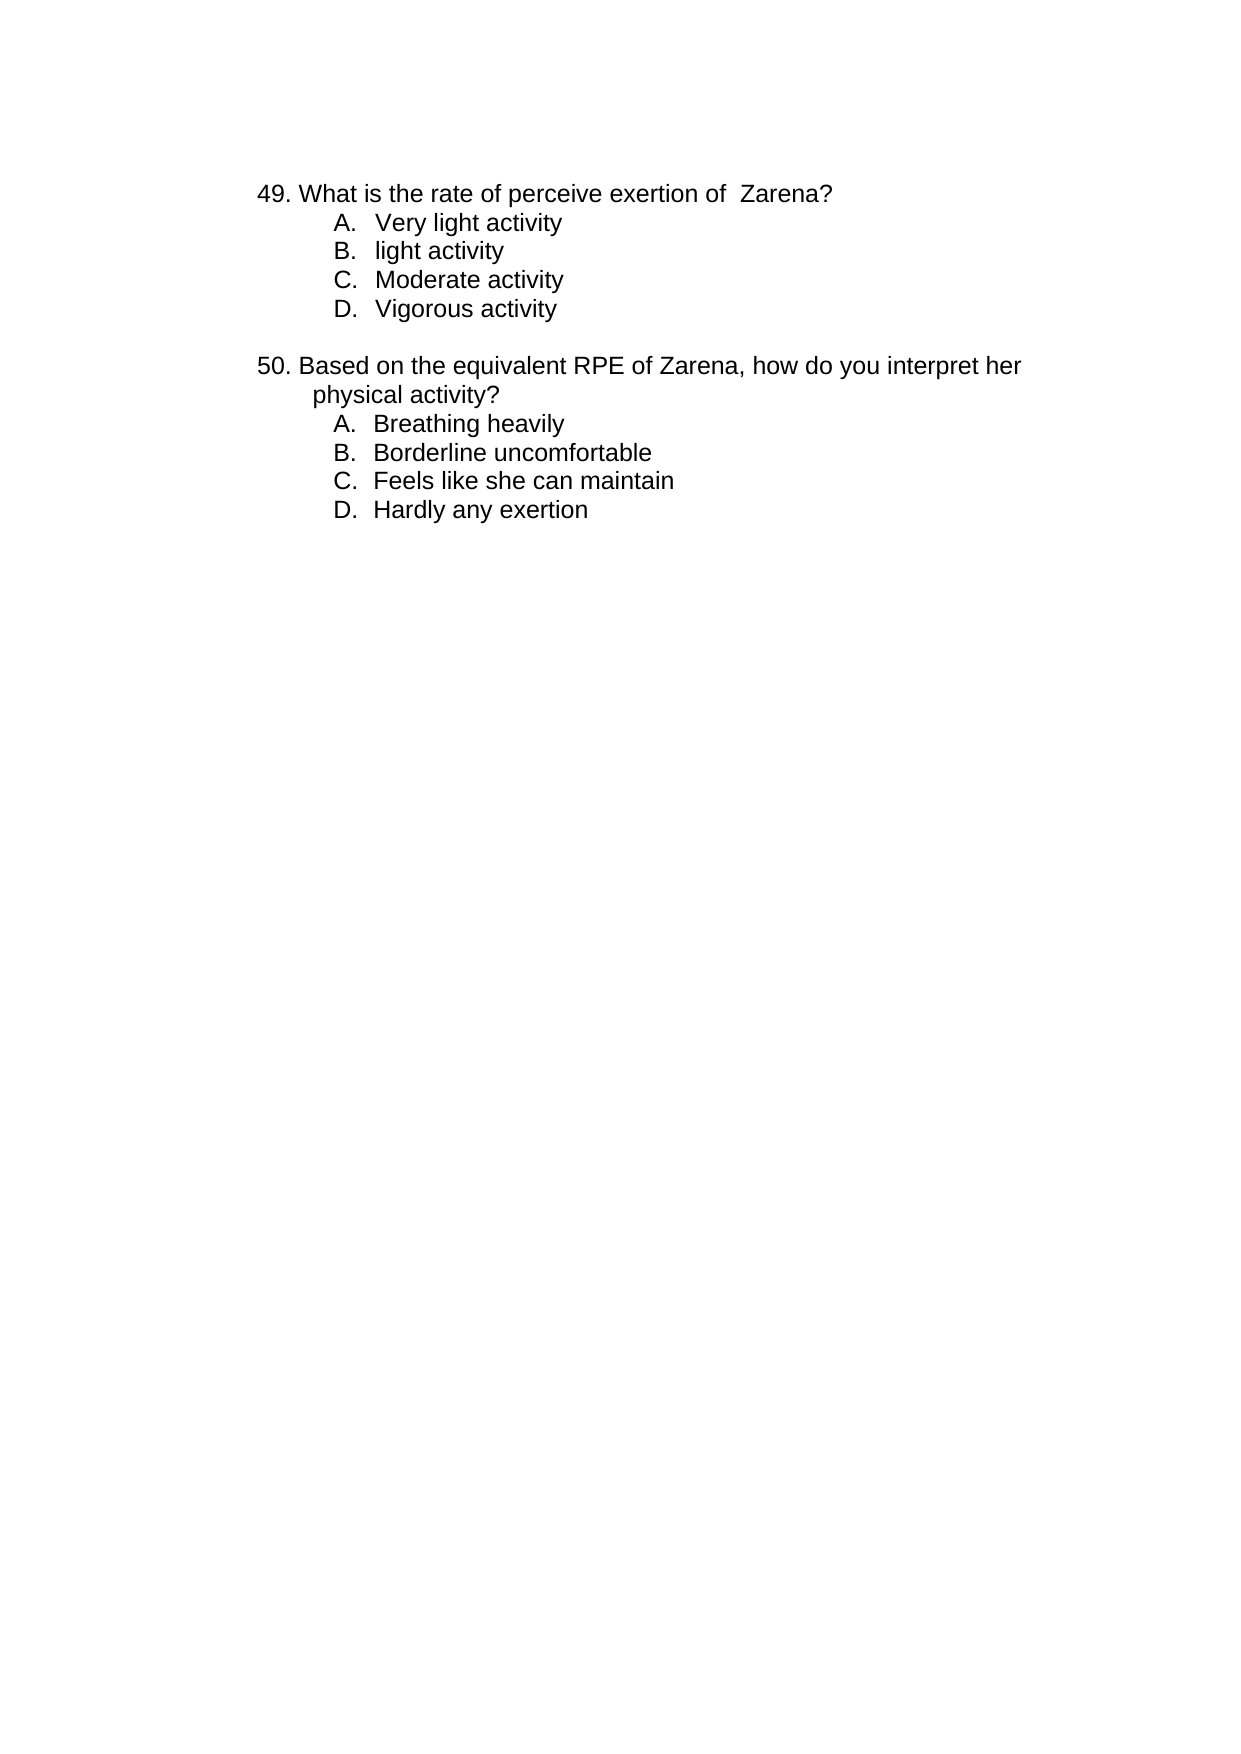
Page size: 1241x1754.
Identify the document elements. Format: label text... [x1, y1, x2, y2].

list Borderline uncomfortable [333, 437, 1053, 466]
list Vigorous activity [333, 294, 1053, 322]
list Moderate activity [333, 265, 1053, 294]
list Breathing heavily [333, 409, 1053, 437]
list Hardly any exertion [333, 495, 1053, 524]
list light activity [333, 236, 1053, 265]
list Feels like she can maintain [333, 466, 1053, 495]
text 49. What is the rate of perceive exertion of Zarena? [250, 179, 1053, 207]
text 50. Based on the equivalent RPE of Zarena, how do you interpret her physical activity? [250, 351, 1053, 409]
list Very light activity [333, 207, 1053, 236]
